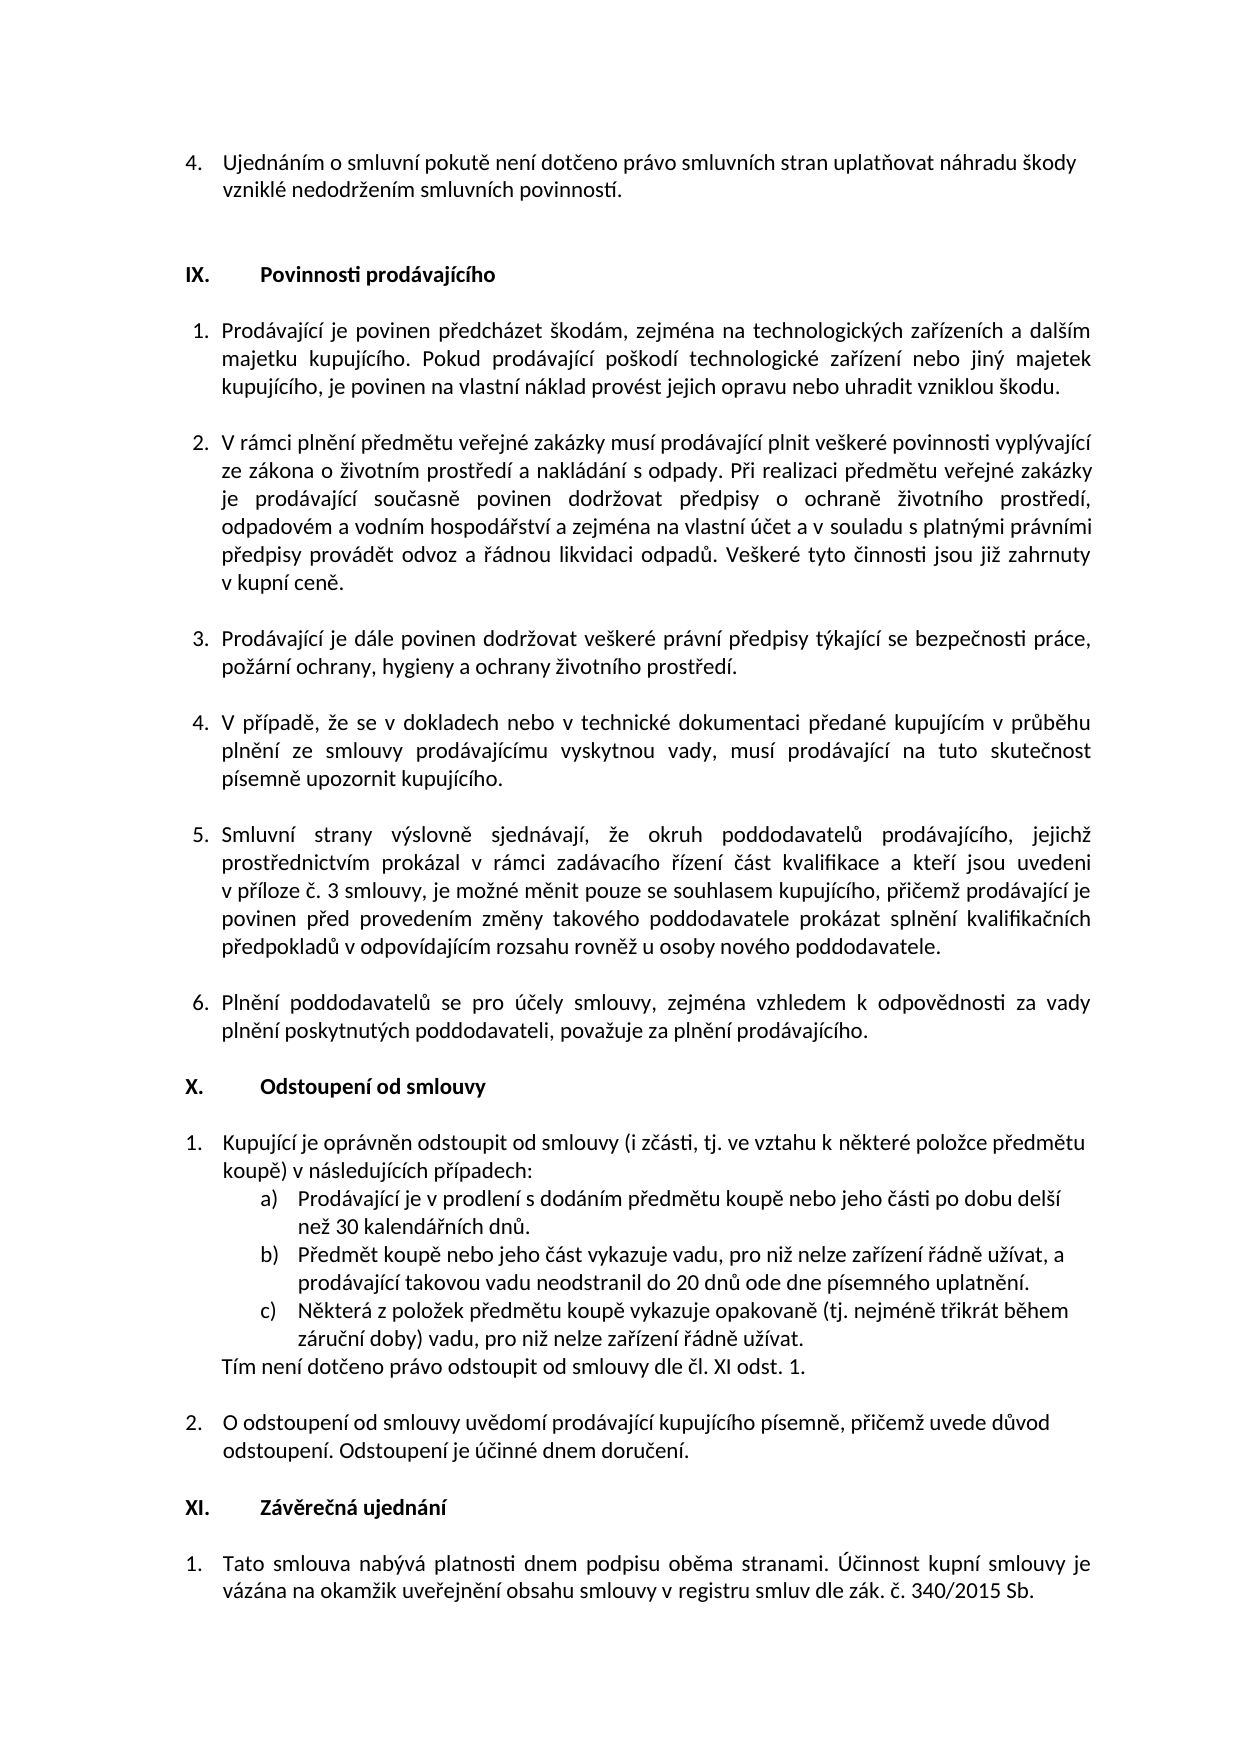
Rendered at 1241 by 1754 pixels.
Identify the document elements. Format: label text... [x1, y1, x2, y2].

list Prodávající je dále povinen dodržovat veškeré právní předpisy týkající se bezpečnosti práce, požární ochrany, hygieny a ochrany životního prostředí. [192, 624, 1093, 680]
text Tím není dotčeno právo odstoupit od smlouvy dle čl. XI odst. 1. [148, 1352, 1093, 1381]
list Kupující je oprávněn odstoupit od smlouvy (i zčásti, tj. ve vztahu k některé položce předmětu koupě) v následujících případech: [185, 1128, 1093, 1184]
list Tato smlouva nabývá platnosti dnem podpisu oběma stranami. Účinnost kupní smlouvy je vázána na okamžik uveřejnění obsahu smlouvy v registru smluv dle zák. č. 340/2015 Sb. [185, 1549, 1093, 1605]
list Ujednáním o smluvní pokutě není dotčeno právo smluvních stran uplatňovat náhradu škody vzniklé nedodržením smluvních povinností. [185, 148, 1093, 204]
list Některá z položek předmětu koupě vykazuje opakovaně (tj. nejméně třikrát během záruční doby) vadu, pro niž nelze zařízení řádně užívat. [260, 1296, 1093, 1352]
list O odstoupení od smlouvy uvědomí prodávající kupujícího písemně, přičemž uvede důvod odstoupení. Odstoupení je účinné dnem doručení. [185, 1408, 1093, 1464]
list Předmět koupě nebo jeho část vykazuje vadu, pro niž nelze zařízení řádně užívat, a prodávající takovou vadu neodstranil do 20 dnů ode dne písemného uplatnění. [260, 1240, 1093, 1296]
list Odstoupení od smlouvy [185, 1072, 1093, 1100]
list Smluvní strany výslovně sjednávají, že okruh poddodavatelů prodávajícího, jejichž prostřednictvím prokázal v rámci zadávacího řízení část kvalifikace a kteří jsou uvedeni v příloze č. 3 smlouvy, je možné měnit pouze se souhlasem kupujícího, přičemž prodávající je povinen před provedením změny takového poddodavatele prokázat splnění kvalifikačních předpokladů v odpovídajícím rozsahu rovněž u osoby nového poddodavatele. [192, 820, 1093, 960]
list Závěrečná ujednání [185, 1493, 1093, 1521]
list Plnění poddodavatelů se pro účely smlouvy, zejména vzhledem k odpovědnosti za vady plnění poskytnutých poddodavateli, považuje za plnění prodávajícího. [192, 988, 1093, 1044]
list Prodávající je povinen předcházet škodám, zejména na technologických zařízeních a dalším majetku kupujícího. Pokud prodávající poškodí technologické zařízení nebo jiný majetek kupujícího, je povinen na vlastní náklad provést jejich opravu nebo uhradit vzniklou škodu. [192, 316, 1093, 400]
list Prodávající je v prodlení s dodáním předmětu koupě nebo jeho části po dobu delší než 30 kalendářních dnů. [260, 1184, 1093, 1240]
list V rámci plnění předmětu veřejné zakázky musí prodávající plnit veškeré povinnosti vyplývající ze zákona o životním prostředí a nakládání s odpady. Při realizaci předmětu veřejné zakázky je prodávající současně povinen dodržovat předpisy o ochraně životního prostředí, odpadovém a vodním hospodářství a zejména na vlastní účet a v souladu s platnými právními předpisy provádět odvoz a řádnou likvidaci odpadů. Veškeré tyto činnosti jsou již zahrnuty v kupní ceně. [192, 428, 1093, 596]
list V případě, že se v dokladech nebo v technické dokumentaci předané kupujícím v průběhu plnění ze smlouvy prodávajícímu vyskytnou vady, musí prodávající na tuto skutečnost písemně upozornit kupujícího. [192, 708, 1093, 792]
list Povinnosti prodávajícího [185, 260, 1093, 288]
